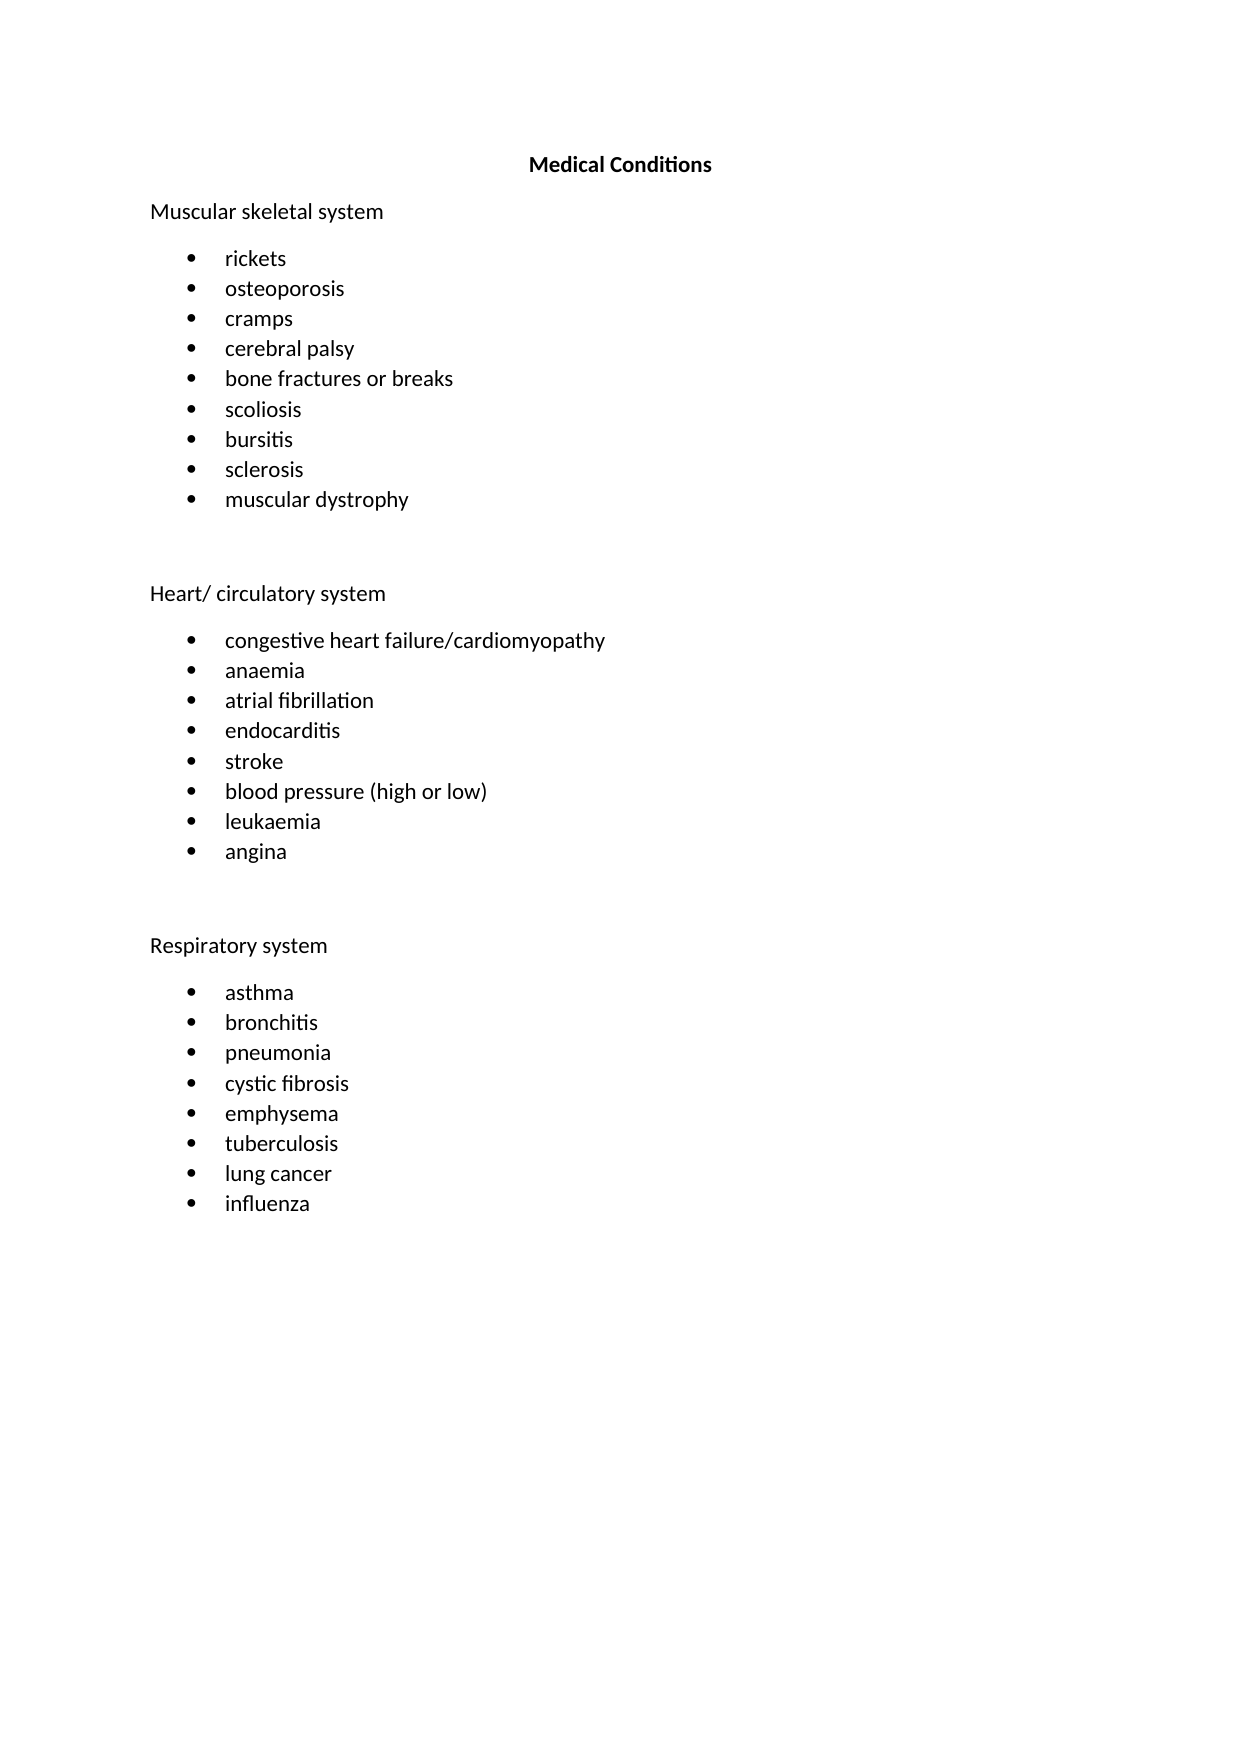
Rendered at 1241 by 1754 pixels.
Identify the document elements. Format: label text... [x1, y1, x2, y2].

list leukaemia [187, 807, 1090, 835]
list anaemia [187, 656, 1090, 684]
list atrial fibrillation [187, 686, 1090, 714]
list bone fractures or breaks [187, 364, 1090, 393]
list sclerosis [187, 455, 1090, 483]
list cerebral palsy [187, 334, 1090, 362]
list osteoporosis [187, 274, 1090, 302]
list muscular dystrophy [187, 485, 1090, 513]
list lung cancer [187, 1159, 1090, 1187]
list tuberculosis [187, 1129, 1090, 1157]
list congestive heart failure/cardiomyopathy [187, 626, 1090, 654]
list pneumonia [187, 1038, 1090, 1067]
list asthma [187, 978, 1090, 1006]
list influenza [187, 1189, 1090, 1218]
list cramps [187, 304, 1090, 332]
list emphysema [187, 1099, 1090, 1127]
text Heart/ circulatory system [150, 579, 1090, 607]
list rickets [187, 244, 1090, 272]
text Muscular skeletal system [150, 197, 1090, 225]
list cystic fibrosis [187, 1069, 1090, 1097]
text Medical Conditions [150, 150, 1090, 178]
list angina [187, 837, 1090, 866]
list bursitis [187, 425, 1090, 453]
list endocarditis [187, 717, 1090, 745]
text Respiratory system [150, 931, 1090, 959]
list stroke [187, 747, 1090, 775]
list bronchitis [187, 1008, 1090, 1036]
list blood pressure (high or low) [187, 777, 1090, 805]
list scoliosis [187, 395, 1090, 423]
